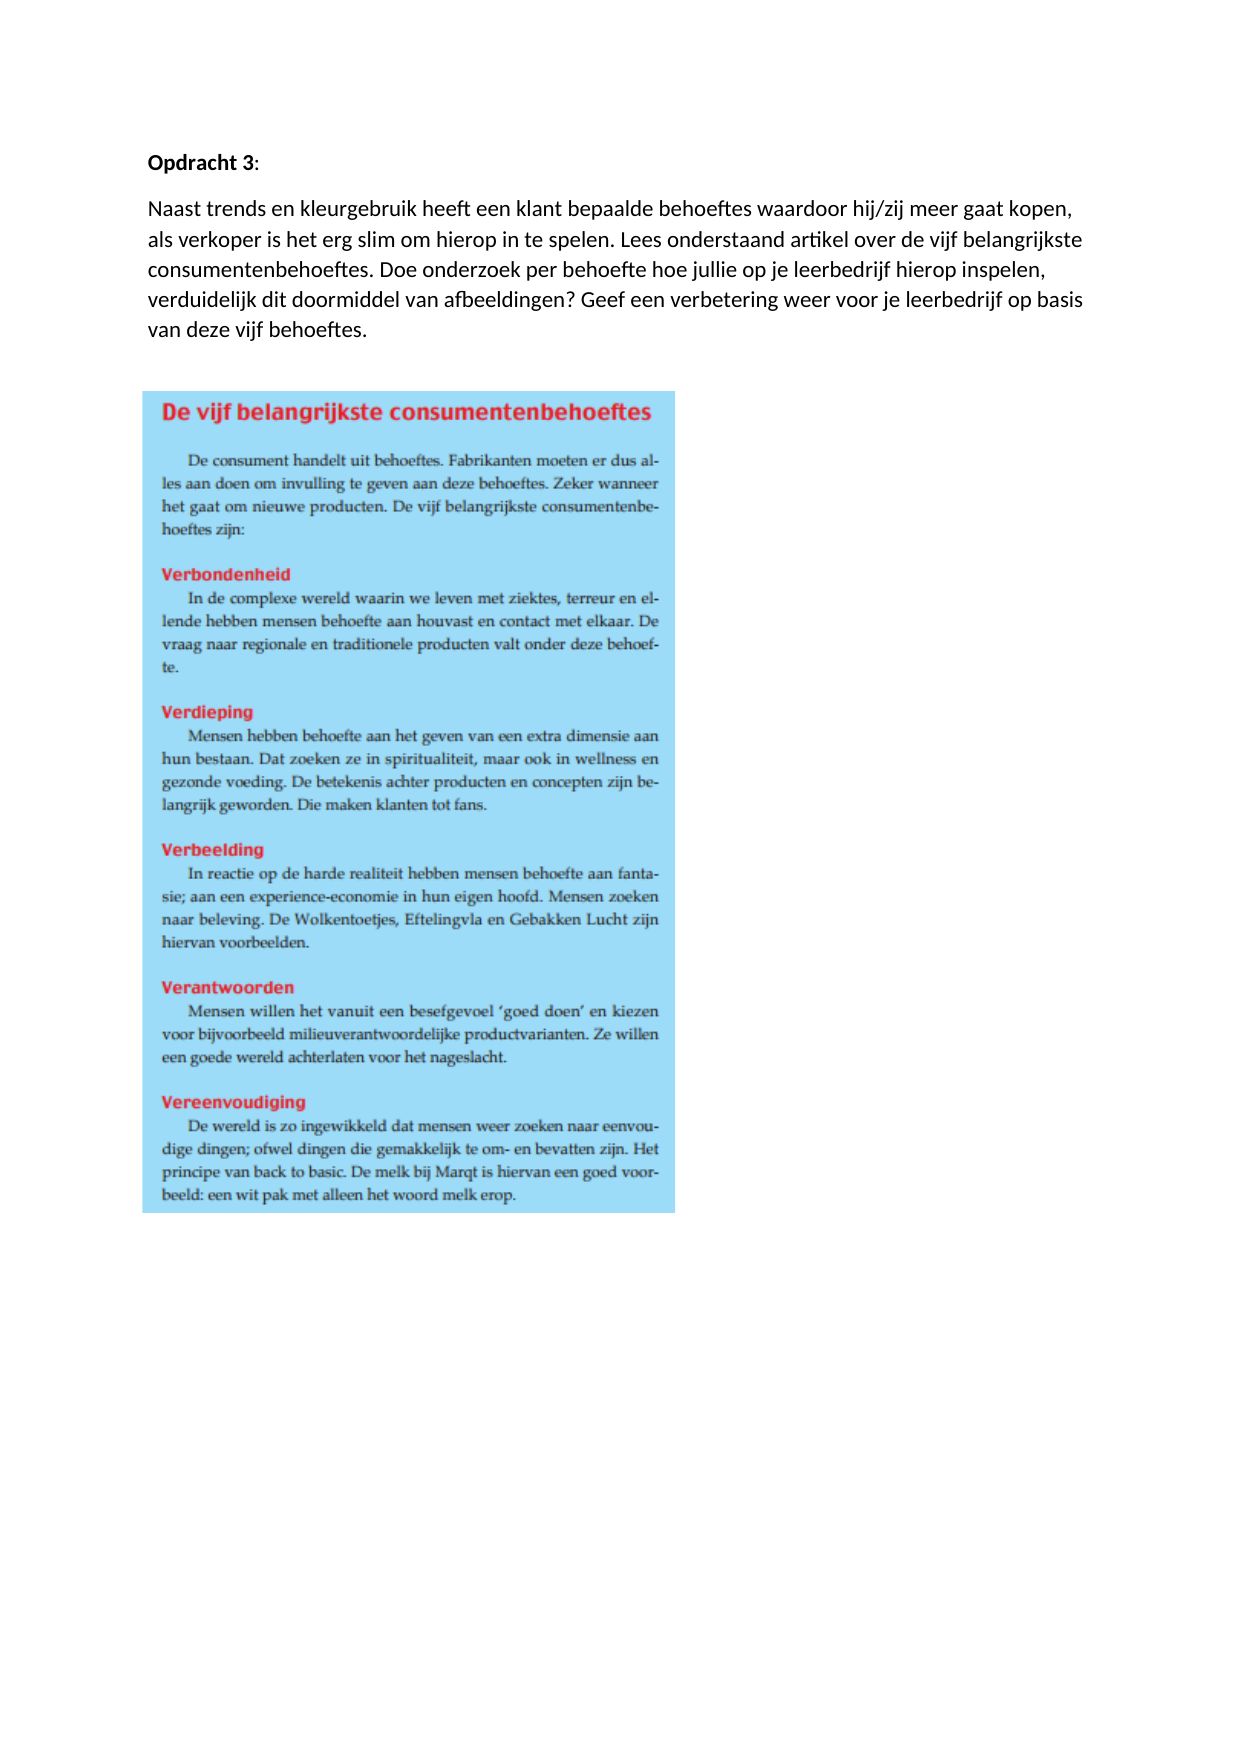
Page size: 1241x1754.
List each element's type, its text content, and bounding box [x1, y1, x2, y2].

text Naast trends en kleurgebruik heeft een klant bepaalde behoeftes waardoor hij/zij meer gaat kopen, als verkoper is het erg slim om hierop in te spelen. Lees onderstaand artikel over de vijf belangrijkste consumentenbehoeftes. Doe onderzoek per behoefte hoe jullie op je leerbedrijf hierop inspelen, verduidelijk dit doormiddel van afbeeldingen? Geef een verbetering weer voor je leerbedrijf op basis van deze vijf behoeftes. [148, 194, 1093, 343]
text Opdracht 3: [148, 148, 1093, 176]
